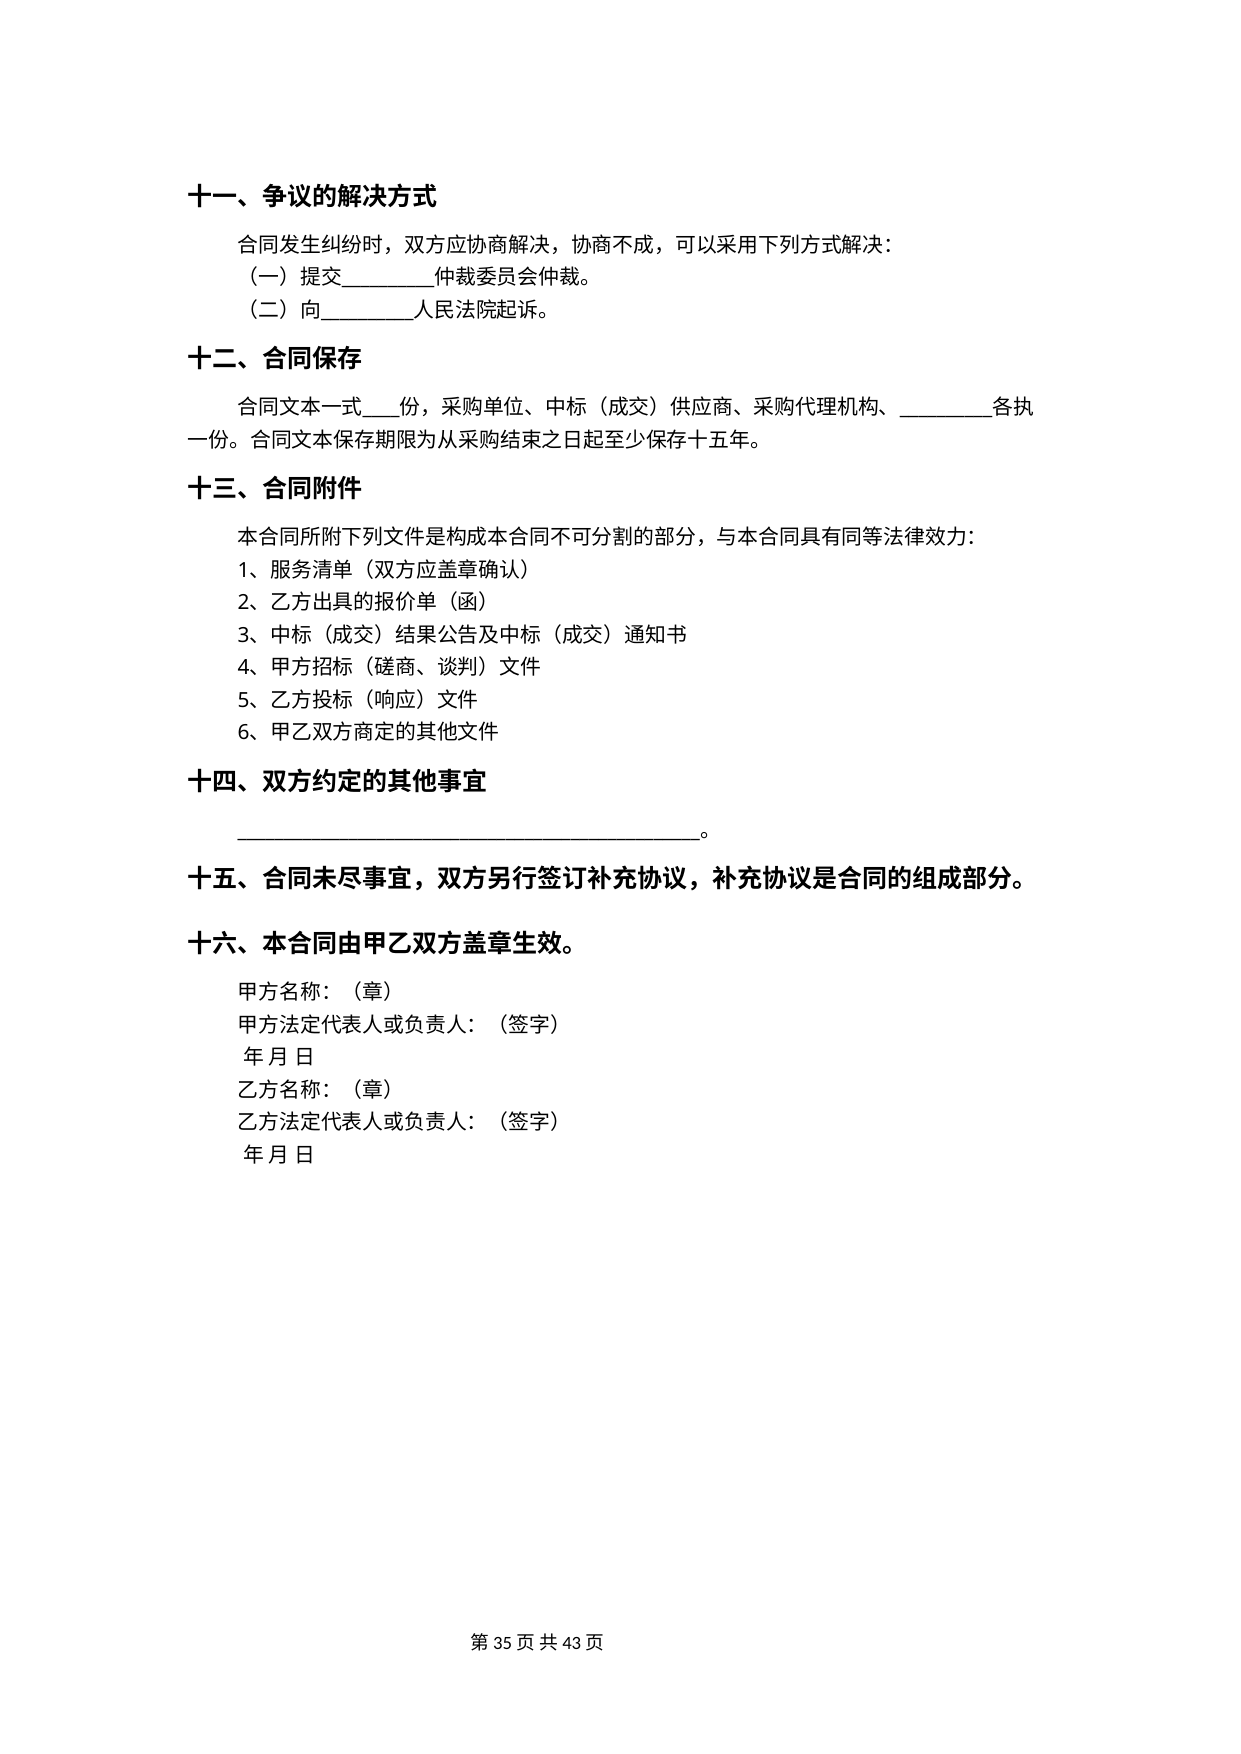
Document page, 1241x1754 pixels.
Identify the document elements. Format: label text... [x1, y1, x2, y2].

text 1、服务清单（双方应盖章确认） [187, 552, 1053, 584]
text 乙方法定代表人或负责人：（签字） [187, 1104, 1053, 1137]
text 十六、本合同由甲乙双方盖章生效。 [187, 909, 1053, 974]
text 2、乙方出具的报价单（函） [187, 584, 1053, 617]
text （一）提交__________仲裁委员会仲裁。 [187, 259, 1053, 292]
text 甲方法定代表人或负责人：（签字） [187, 1007, 1053, 1039]
text 十四、双方约定的其他事宜 [187, 747, 1053, 812]
text 十五、合同未尽事宜，双方另行签订补充协议，补充协议是合同的组成部分。 [187, 844, 1053, 909]
text 十一、争议的解决方式 [187, 162, 1053, 227]
text 十二、合同保存 [187, 324, 1053, 389]
text 十三、合同附件 [187, 454, 1053, 519]
text 4、甲方招标（磋商、谈判）文件 [187, 649, 1053, 682]
text 本合同所附下列文件是构成本合同不可分割的部分，与本合同具有同等法律效力： [187, 519, 1053, 552]
text 合同发生纠纷时，双方应协商解决，协商不成，可以采用下列方式解决： [187, 227, 1053, 259]
text 5、乙方投标（响应）文件 [187, 682, 1053, 714]
text 合同文本一式____份，采购单位、中标（成交）供应商、采购代理机构、__________各执一份。合同文本保存期限为从采购结束之日起至少保存十五年。 [187, 389, 1053, 454]
text 年 月 日 [187, 1039, 1053, 1072]
text 乙方名称：（章） [187, 1072, 1053, 1104]
text （二）向__________人民法院起诉。 [187, 292, 1053, 324]
text __________________________________________________。 [187, 812, 1053, 844]
text 6、甲乙双方商定的其他文件 [187, 714, 1053, 747]
text 甲方名称：（章） [187, 974, 1053, 1007]
text 年 月 日 [187, 1137, 1053, 1169]
text 3、中标（成交）结果公告及中标（成交）通知书 [187, 617, 1053, 649]
